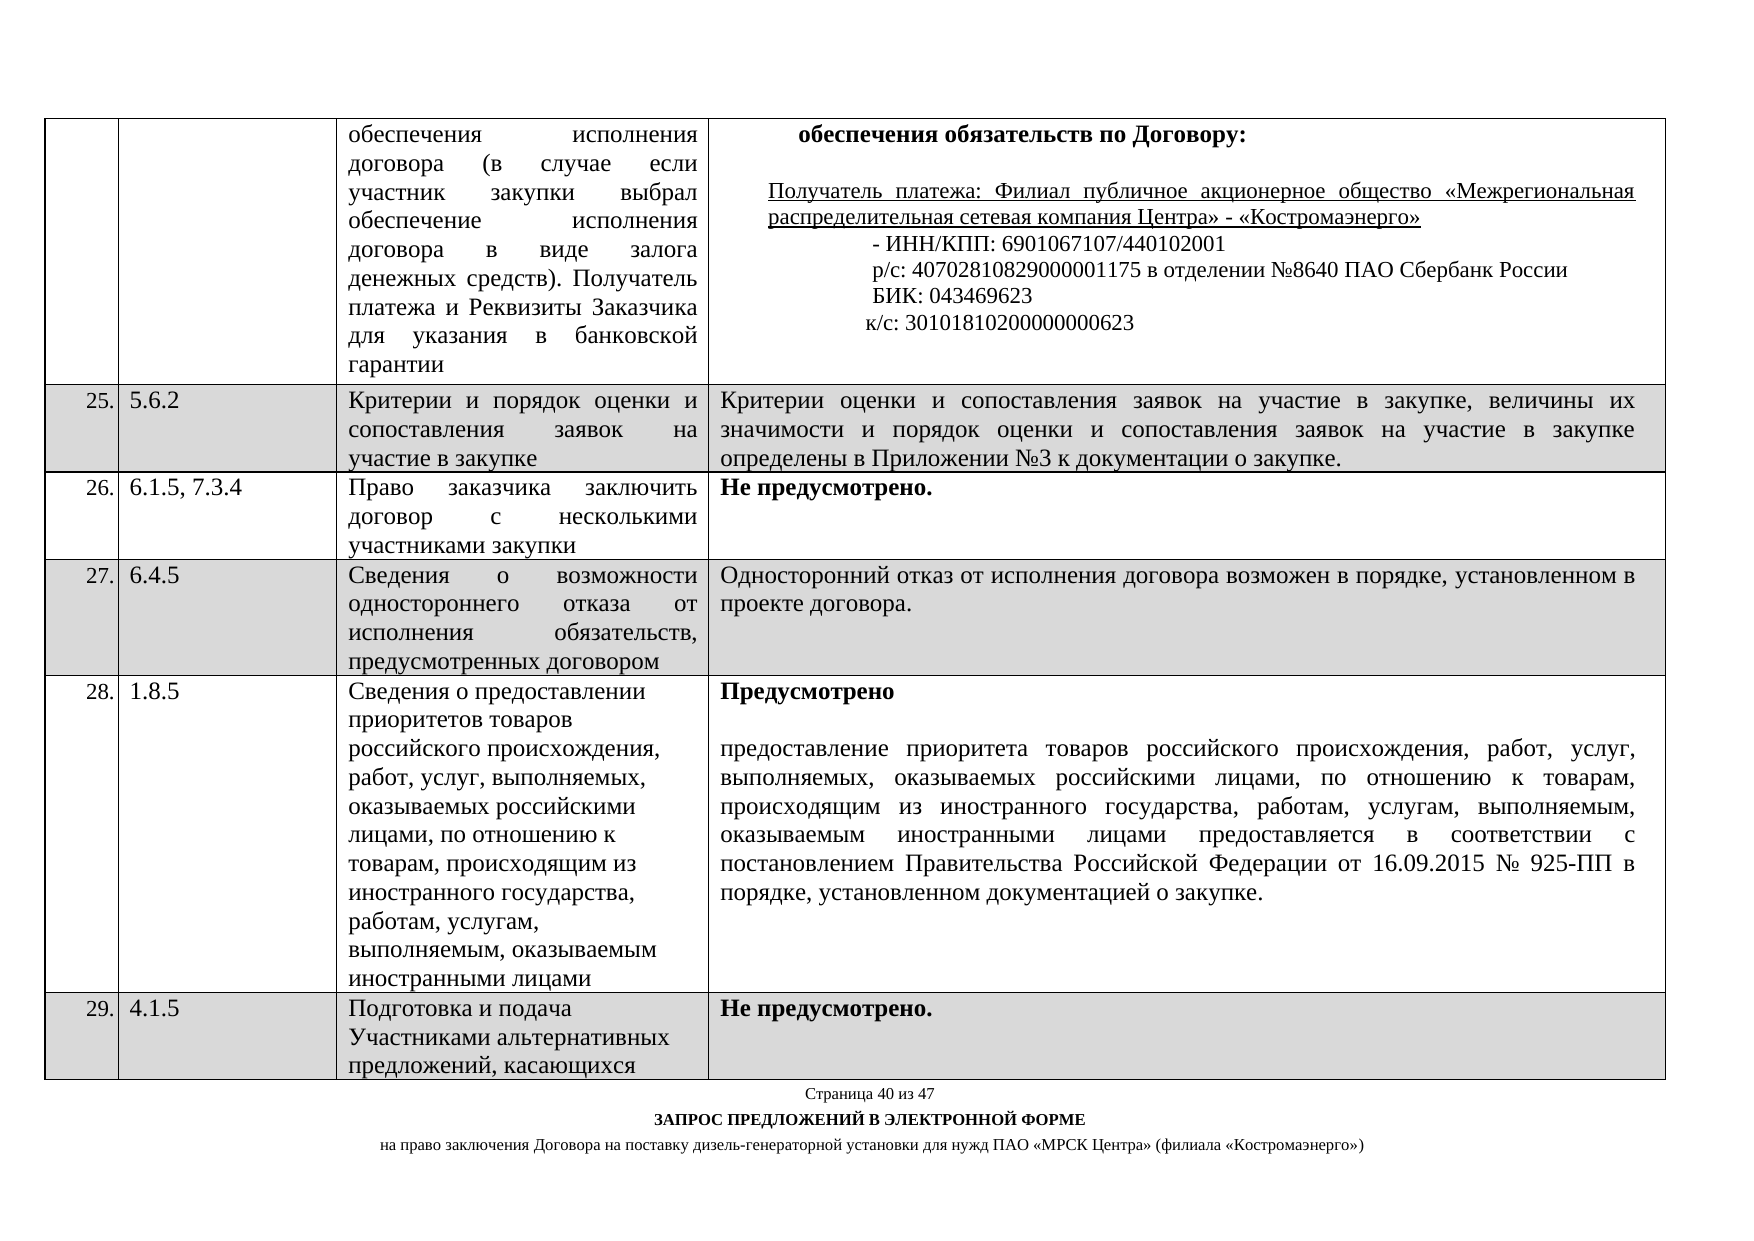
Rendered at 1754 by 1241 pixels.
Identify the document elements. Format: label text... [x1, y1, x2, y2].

table_cell [46, 473, 118, 559]
table_cell 1.8.5 [119, 676, 336, 992]
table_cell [119, 119, 336, 384]
table_cell [46, 119, 118, 384]
table_cell Критерии и порядок оценки и сопоставления заявок на участие в закупке [337, 385, 708, 471]
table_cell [337, 993, 708, 1079]
table_cell Сведения о возможности одностороннего отказа от исполнения обязательств, предусмотренных договором [337, 560, 708, 675]
table_cell [46, 560, 118, 675]
table_cell Предусмотрено предоставление приоритета товаров российского происхождения, работ, услуг, выполняемых, оказываемых российскими лицами, по отношению к товарам, происходящим из иностранного государства, работам, услугам, выполняемым, оказываемым иностранными лицами предоставляется в соответствии с постановлением Правительства Российской Федерации от 16.09.2015 № 925-ПП в порядке, установленном документацией о закупке. [709, 676, 1665, 992]
table_cell [46, 993, 118, 1079]
table_cell Право заказчика заключить договор с несколькими участниками закупки [337, 473, 708, 559]
table_cell 6.1.5, 7.3.4 [119, 473, 336, 559]
table_cell 5.6.2 [119, 385, 336, 471]
table_cell 4.1.5 [119, 993, 336, 1079]
table_cell [46, 385, 118, 471]
table_cell Не предусмотрено. [709, 993, 1665, 1079]
table_cell Сведения о предоставлении приоритетов товаров российского происхождения, работ, услуг, выполняемых, оказываемых российскими лицами, по отношению к товарам, происходящим из иностранного государства, работам, услугам, выполняемым, оказываемым иностранными лицами [337, 676, 708, 992]
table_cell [709, 119, 1665, 384]
table_cell Односторонний отказ от исполнения договора возможен в порядке, установленном в проекте договора. [709, 560, 1665, 675]
table_cell [46, 676, 118, 992]
table_cell Критерии оценки и сопоставления заявок на участие в закупке, величины их значимости и порядок оценки и сопоставления заявок на участие в закупке определены в Приложении №3 к документации о закупке. [709, 385, 1665, 471]
table_cell Не предусмотрено. [709, 473, 1665, 559]
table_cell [337, 119, 708, 384]
table_cell 6.4.5 [119, 560, 336, 675]
